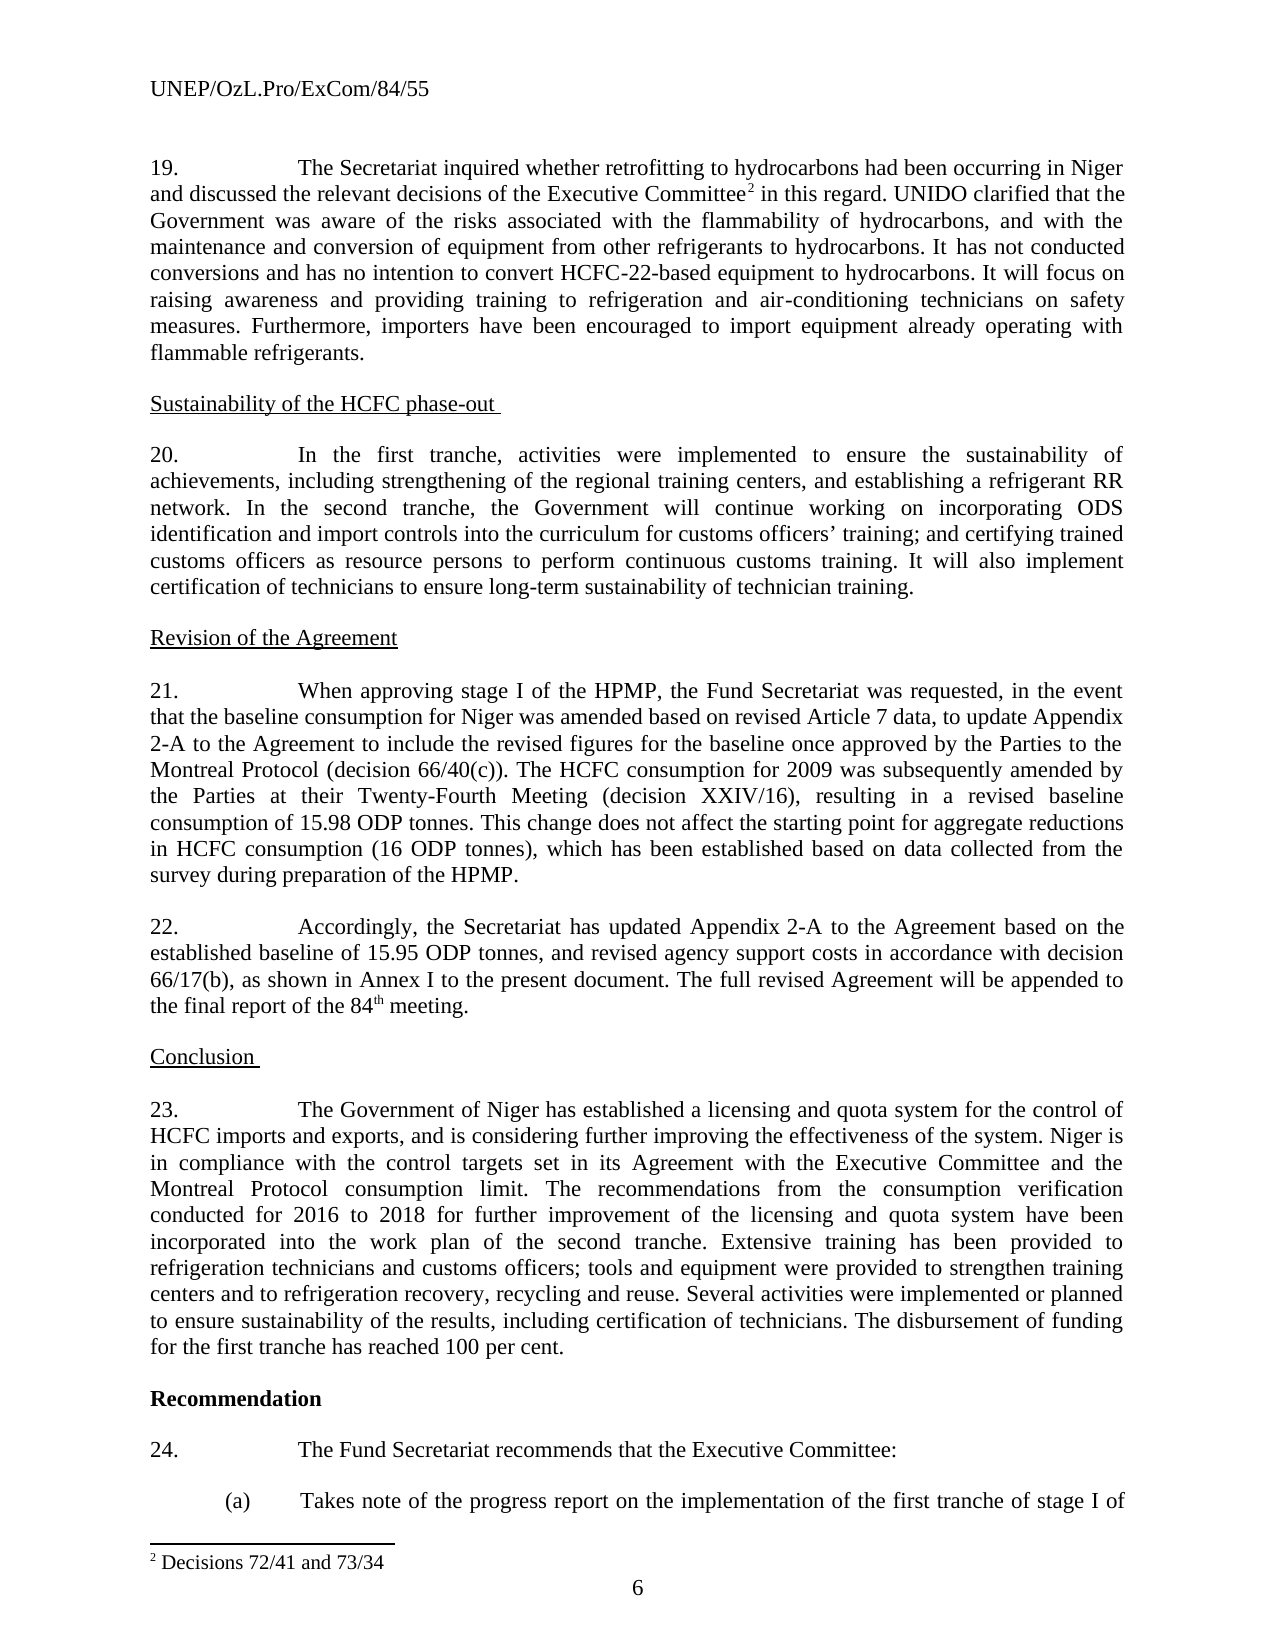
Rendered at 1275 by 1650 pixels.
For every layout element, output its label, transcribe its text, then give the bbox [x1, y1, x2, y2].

subtitle The Secretariat inquired whether retrofitting to hydrocarbons had been occurring in Niger and discussed the relevant decisions of the Executive Committee in this regard. UNIDO clarified that the Government was aware of the risks associated with the flammability of hydrocarbons, and with the maintenance and conversion of equipment from other refrigerants to hydrocarbons. It has not conducted conversions and has no intention to convert HCFC-22-based equipment to hydrocarbons. It will focus on raising awareness and providing training to refrigeration and air-conditioning technicians on safety measures. Furthermore, importers have been encouraged to import equipment already operating with flammable refrigerants. [150, 154, 1125, 365]
subtitle Accordingly, the Secretariat has updated Appendix 2-A to the Agreement based on the established baseline of 15.95 ODP tonnes, and revised agency support costs in accordance with decision 66/17(b), as shown in Annex I to the present document. The full revised Agreement will be appended to the final report of the 84th meeting. [150, 913, 1125, 1018]
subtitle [225, 1487, 1125, 1514]
text Recommendation [150, 1384, 1125, 1411]
subtitle In the first tranche, activities were implemented to ensure the sustainability of achievements, including strengthening of the regional training centers, and establishing a refrigerant RR network. In the second tranche, the Government will continue working on incorporating ODS identification and import controls into the curriculum for customs officers’ training; and certifying trained customs officers as resource persons to perform continuous customs training. It will also implement certification of technicians to ensure long-term sustainability of technician training. [150, 441, 1125, 599]
text Conclusion [150, 1043, 1125, 1070]
subtitle The Government of Niger has established a licensing and quota system for the control of HCFC imports and exports, and is considering further improving the effectiveness of the system. Niger is in compliance with the control targets set in its Agreement with the Executive Committee and the Montreal Protocol consumption limit. The recommendations from the consumption verification conducted for 2016 to 2018 for further improvement of the licensing and quota system have been incorporated into the work plan of the second tranche. Extensive training has been provided to refrigeration technicians and customs officers; tools and equipment were provided to strengthen training centers and to refrigeration recovery, recycling and reuse. Several activities were implemented or planned to ensure sustainability of the results, including certification of technicians. The disbursement of funding for the first tranche has reached 100 per cent. [150, 1096, 1125, 1359]
subtitle Sustainability of the HCFC phase-out [150, 390, 1125, 416]
subtitle The Fund Secretariat recommends that the Executive Committee: [150, 1436, 1125, 1462]
subtitle When approving stage I of the HPMP, the Fund Secretariat was requested, in the event that the baseline consumption for Niger was amended based on revised Article 7 data, to update Appendix 2-A to the Agreement to include the revised figures for the baseline once approved by the Parties to the Montreal Protocol (decision 66/40(c)). The HCFC consumption for 2009 was subsequently amended by the Parties at their Twenty-Fourth Meeting (decision XXIV/16), resulting in a revised baseline consumption of 15.98 ODP tonnes. This change does not affect the starting point for aggregate reductions in HCFC consumption (16 ODP tonnes), which has been established based on data collected from the survey during preparation of the HPMP. [150, 677, 1125, 888]
text Revision of the Agreement [150, 624, 1125, 651]
